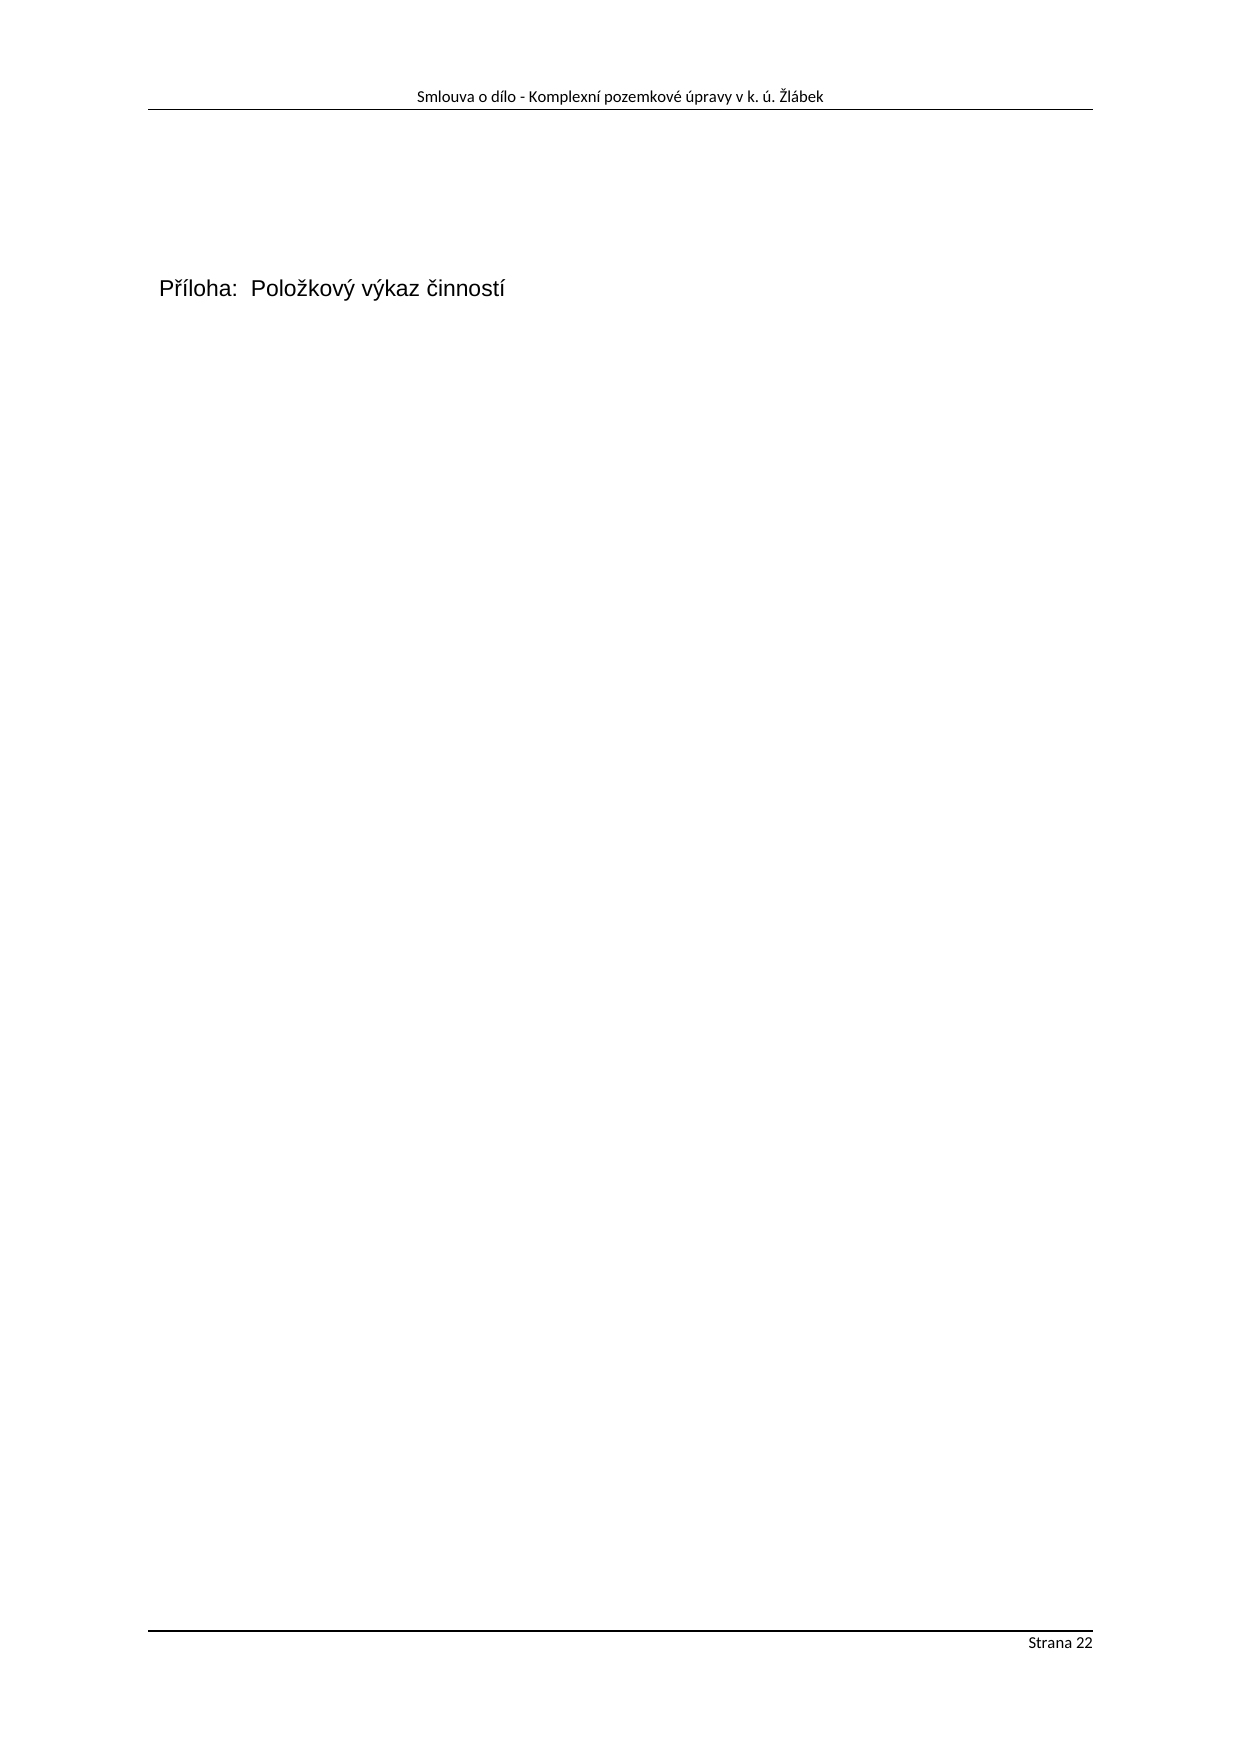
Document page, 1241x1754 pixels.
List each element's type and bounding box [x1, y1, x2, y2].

table_cell [148, 148, 1092, 353]
